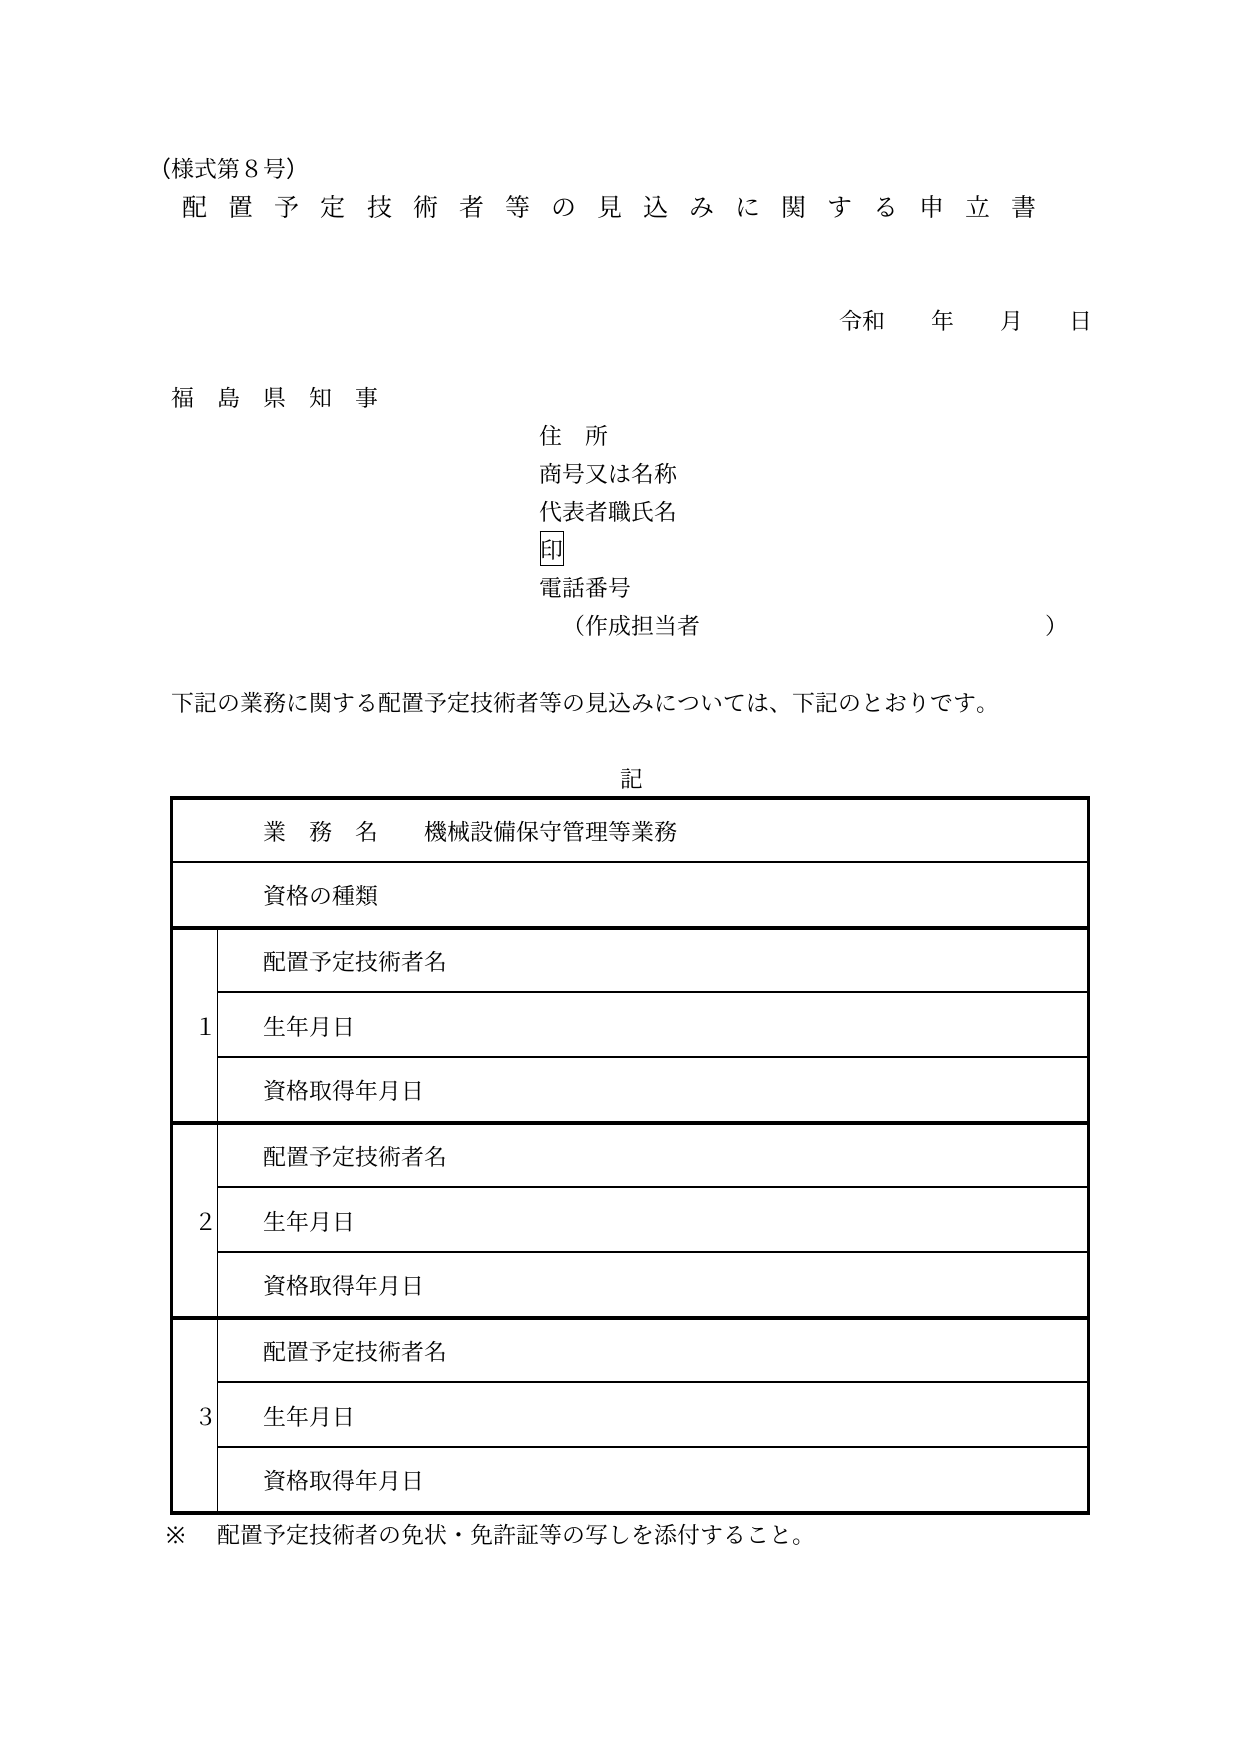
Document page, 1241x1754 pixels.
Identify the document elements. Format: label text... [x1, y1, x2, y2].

table_cell 配置予定技術者名 [218, 1320, 1087, 1381]
table_cell １ [173, 930, 217, 1121]
text （様式第８号） [148, 148, 1092, 186]
table_cell ２ [173, 1125, 217, 1316]
text 記 [171, 758, 1092, 796]
table_cell 資格の種類 [173, 863, 1087, 926]
text 下記の業務に関する配置予定技術者等の見込みについては、下記のとおりです。 [171, 682, 1092, 720]
text ※ 配置予定技術者の免状・免許証等の写しを添付すること。 [148, 1514, 1092, 1553]
text 電話番号 [528, 568, 1092, 606]
table_cell 資格取得年月日 [218, 1253, 1087, 1316]
table_cell 生年月日 [218, 1383, 1087, 1446]
text 令和 年 月 日 [148, 301, 1092, 339]
table_cell 配置予定技術者名 [218, 1125, 1087, 1186]
text 代表者職氏名 印 [528, 491, 1092, 568]
table_cell ３ [173, 1320, 217, 1511]
table_header 業 務 名 機械設備保守管理等業務 [173, 800, 1087, 861]
table_cell 配置予定技術者名 [218, 930, 1087, 991]
text （作成担当者 ） [528, 606, 1092, 644]
table_cell 資格取得年月日 [218, 1448, 1087, 1511]
text 商号又は名称 [528, 453, 1092, 491]
text 福 島 県 知 事 [171, 377, 1092, 415]
text 住 所 [528, 415, 1092, 453]
table_cell 資格取得年月日 [218, 1058, 1087, 1121]
text 配置予定技術者等の見込みに関する申立書 [148, 186, 1092, 224]
table_cell 生年月日 [218, 993, 1087, 1056]
table_cell 生年月日 [218, 1188, 1087, 1251]
